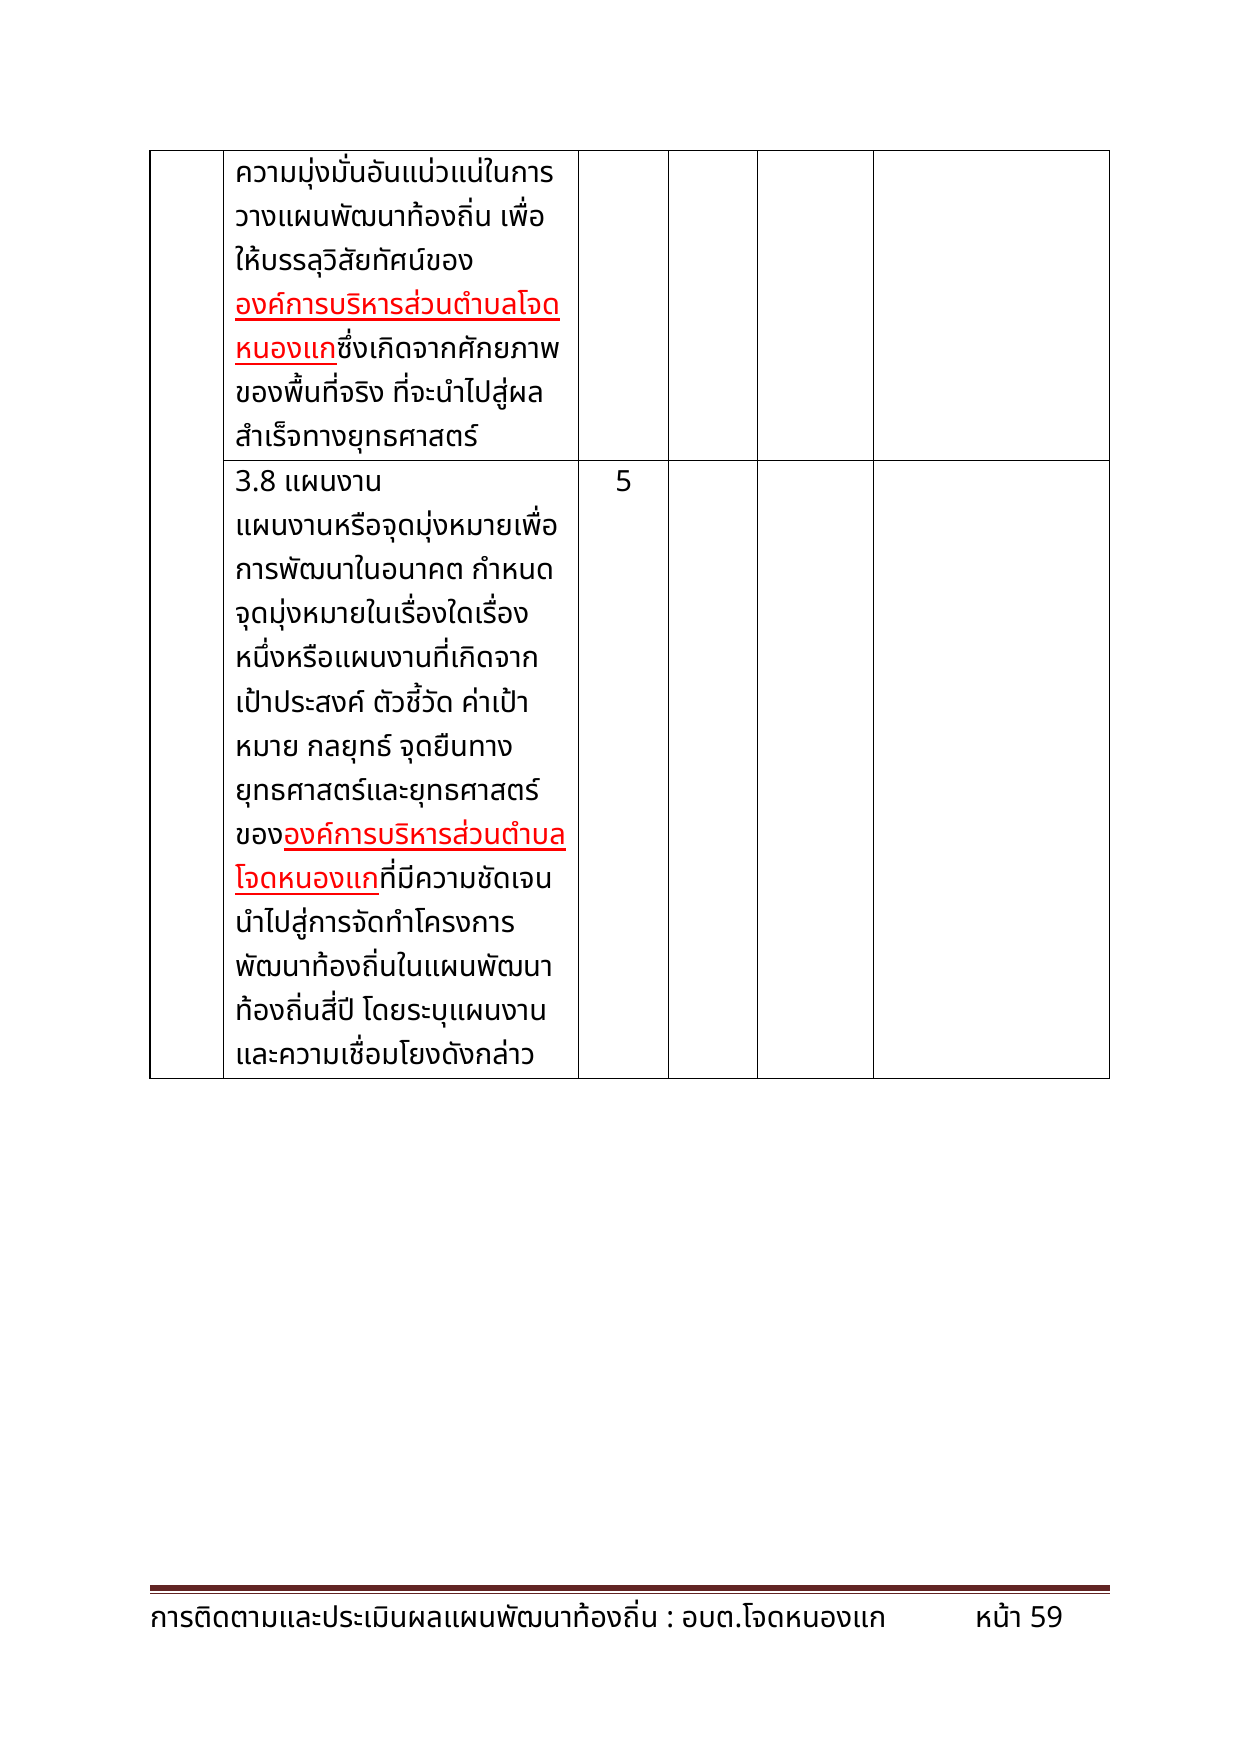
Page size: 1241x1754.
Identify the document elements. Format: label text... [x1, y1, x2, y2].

table_cell 5 [579, 461, 668, 1078]
table_cell [669, 151, 757, 459]
table_cell [758, 461, 873, 1078]
table_cell [874, 151, 1109, 459]
table_cell [758, 151, 873, 459]
table_cell [669, 461, 757, 1078]
table_cell 5 [579, 151, 668, 459]
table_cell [224, 151, 578, 459]
table_cell [874, 461, 1109, 1078]
table_cell 3.8 แผนงาน แผนงานหรือจุดมุ่งหมายเพื่อการพัฒนาในอนาคต กำหนดจุดมุ่งหมายในเรื่องใดเรื่องหนึ่งหรือแผนงานที่เกิดจากเป้าประสงค์ ตัวชี้วัด ค่าเป้าหมาย กลยุทธ์ จุดยืนทางยุทธศาสตร์และยุทธศาสตร์ขององค์การบริหารส่วนตำบลโจดหนองแกที่มีความชัดเจน นำไปสู่การจัดทำโครงการพัฒนาท้องถิ่นในแผนพัฒนาท้องถิ่นสี่ปี โดยระบุแผนงานและความเชื่อมโยงดังกล่าว [224, 461, 578, 1078]
